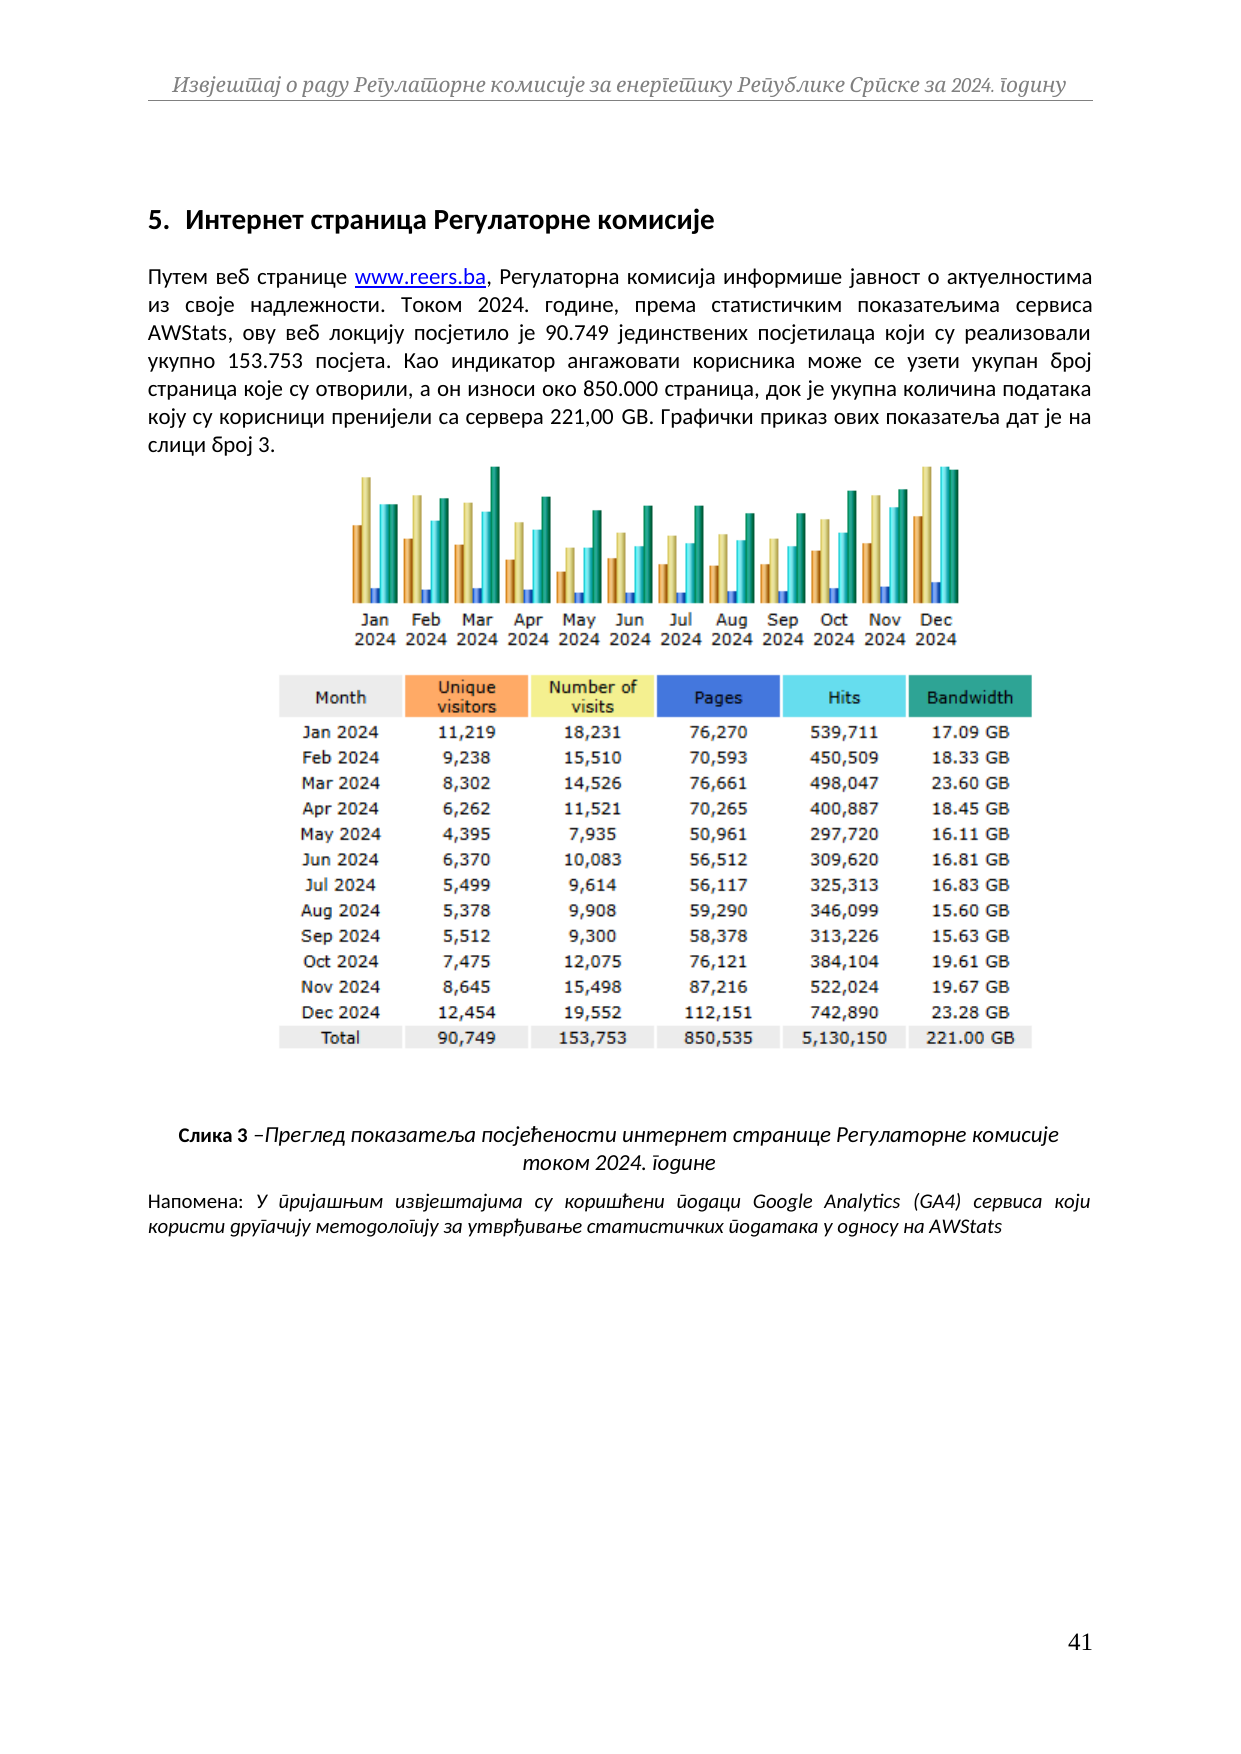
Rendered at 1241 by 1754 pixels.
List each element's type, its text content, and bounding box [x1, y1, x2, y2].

text Слика 3 –Преглед показатеља посјећености интернет странице Регулаторне комисије током 2024. године [148, 1120, 1093, 1176]
text Напомена: У пријашњим извјештајима су коришћени подаци Google Analytics (GA4) сервиса који користи другачију методологију за утврђивање статистичких података у односу на AWStats [148, 1188, 1093, 1239]
subtitle Интернет страница Регулаторне комисије [148, 201, 1093, 237]
text Путем веб странице www.reers.ba, Регулаторна комисија информише јавност о актуелностима из своје надлежности. Током 2024. године, према статистичким показатељима сервиса AWStats, ову веб локцију посјетило је 90.749 јединствених посјетилаца који су реализовали укупно 153.753 посјета. Као индикатор ангажовати корисника може се узети укупан број страница које су отворили, а он износи око 850.000 страница, док је укупна количина података коју су корисници пренијели са сервера 221,00 GB. Графички приказ ових показатеља дат је на слици број 3. [148, 262, 1093, 458]
picture [248, 461, 1044, 1062]
